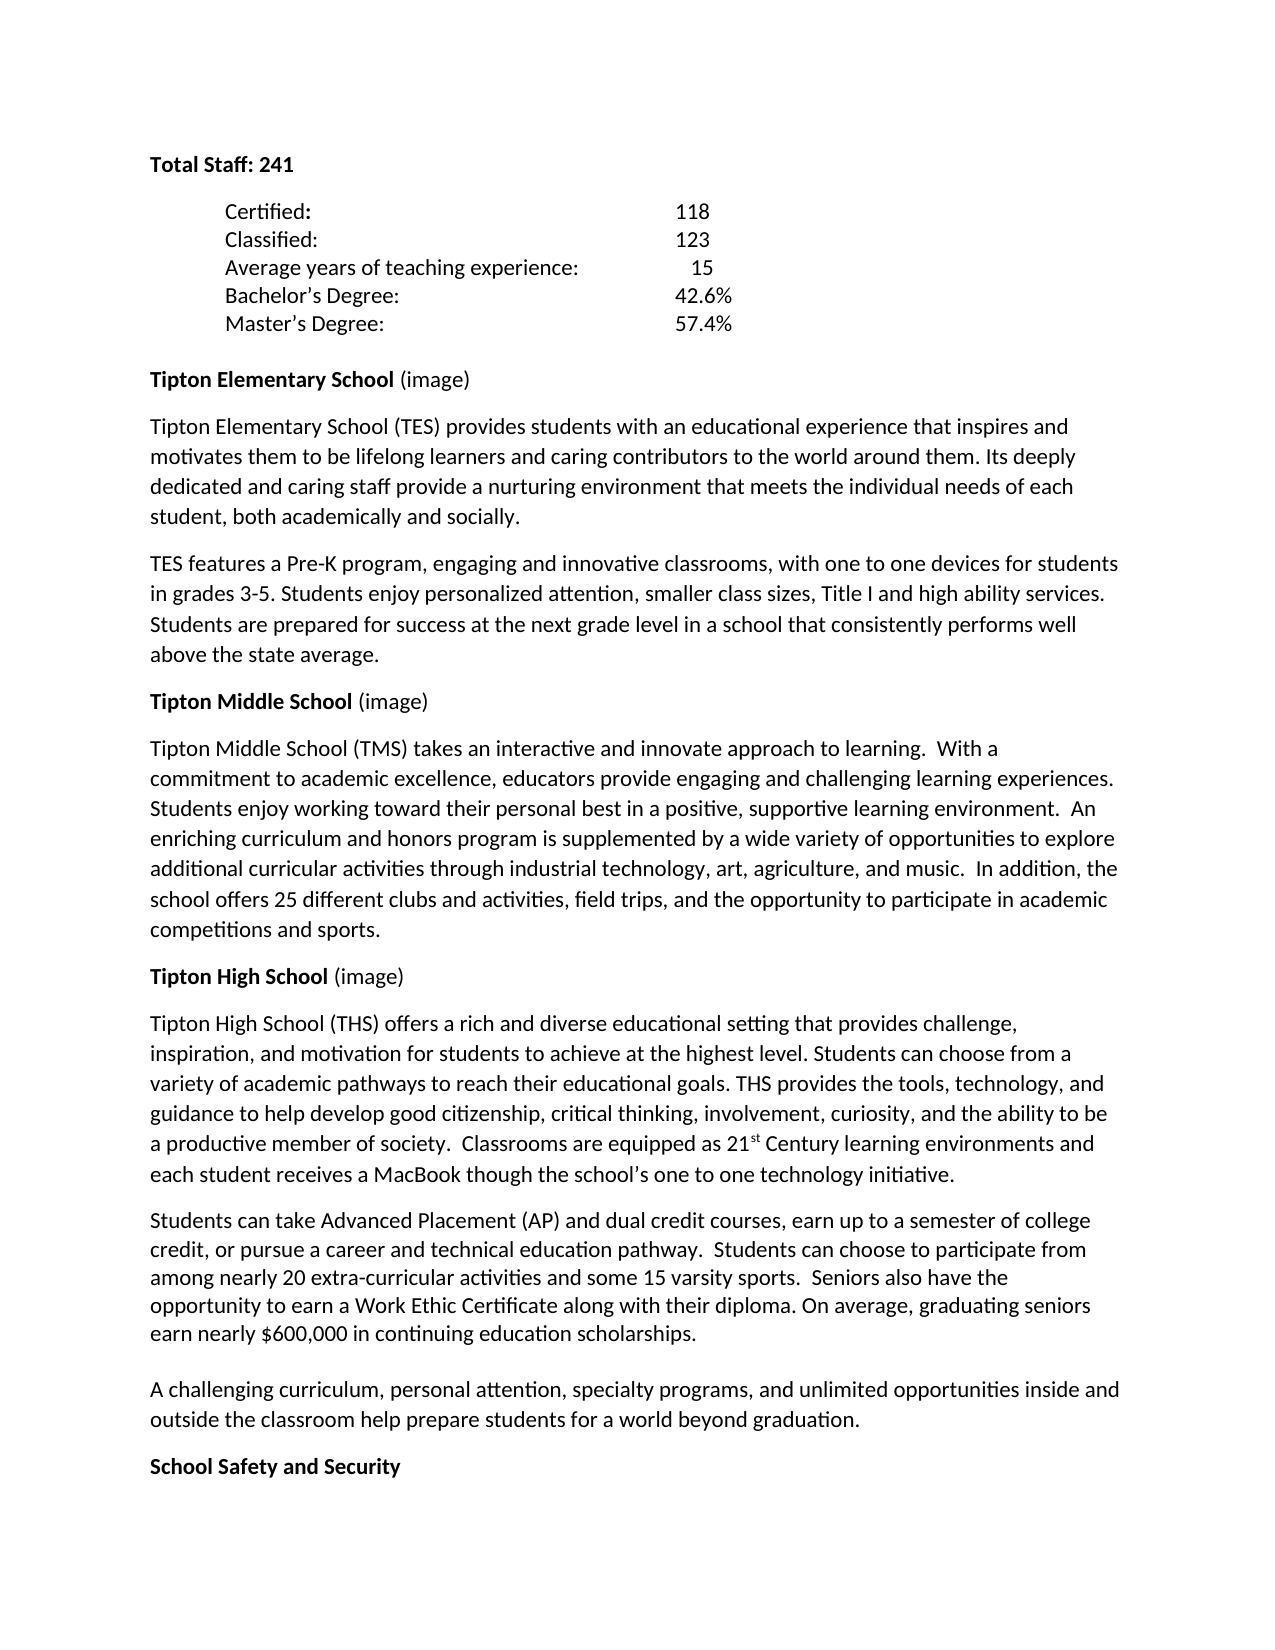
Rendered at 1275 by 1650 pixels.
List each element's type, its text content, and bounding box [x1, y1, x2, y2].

text TES features a Pre-K program, engaging and innovative classrooms, with one to one devices for students in grades 3-5. Students enjoy personalized attention, smaller class sizes, Title I and high ability services. Students are prepared for success at the next grade level in a school that consistently performs well above the state average. [150, 549, 1125, 668]
text Students can take Advanced Placement (AP) and dual credit courses, earn up to a semester of college credit, or pursue a career and technical education pathway. Students can choose to participate from among nearly 20 extra-curricular activities and some 15 varsity sports. Seniors also have the opportunity to earn a Work Ethic Certificate along with their diploma. On average, graduating seniors earn nearly $600,000 in continuing education scholarships. [150, 1207, 1125, 1347]
text Tipton High School (image) [150, 962, 1125, 990]
text Classified: 123 [150, 225, 1125, 253]
text Average years of teaching experience: 15 [150, 253, 1125, 281]
text Tipton Middle School (image) [150, 687, 1125, 715]
text Bachelor’s Degree: 42.6% [150, 281, 1125, 309]
text Tipton Elementary School (image) [150, 365, 1125, 393]
text Tipton High School (THS) offers a rich and diverse educational setting that provides challenge, inspiration, and motivation for students to achieve at the highest level. Students can choose from a variety of academic pathways to reach their educational goals. THS provides the tools, technology, and guidance to help develop good citizenship, critical thinking, involvement, curiosity, and the ability to be a productive member of society. Classrooms are equipped as 21st Century learning environments and each student receives a MacBook though the school’s one to one technology initiative. [150, 1009, 1125, 1188]
text Certified: 118 [150, 197, 1125, 225]
text School Safety and Security [150, 1452, 1125, 1480]
text Master’s Degree: 57.4% [150, 309, 1125, 337]
text Total Staff: 241 [150, 150, 1125, 178]
text Tipton Middle School (TMS) takes an interactive and innovate approach to learning. With a commitment to academic excellence, educators provide engaging and challenging learning experiences. Students enjoy working toward their personal best in a positive, supportive learning environment. An enriching curriculum and honors program is supplemented by a wide variety of opportunities to explore additional curricular activities through industrial technology, art, agriculture, and music. In addition, the school offers 25 different clubs and activities, field trips, and the opportunity to participate in academic competitions and sports. [150, 734, 1125, 943]
text Tipton Elementary School (TES) provides students with an educational experience that inspires and motivates them to be lifelong learners and caring contributors to the world around them. Its deeply dedicated and caring staff provide a nurturing environment that meets the individual needs of each student, both academically and socially. [150, 412, 1125, 531]
text A challenging curriculum, personal attention, specialty programs, and unlimited opportunities inside and outside the classroom help prepare students for a world beyond graduation. [150, 1375, 1125, 1433]
